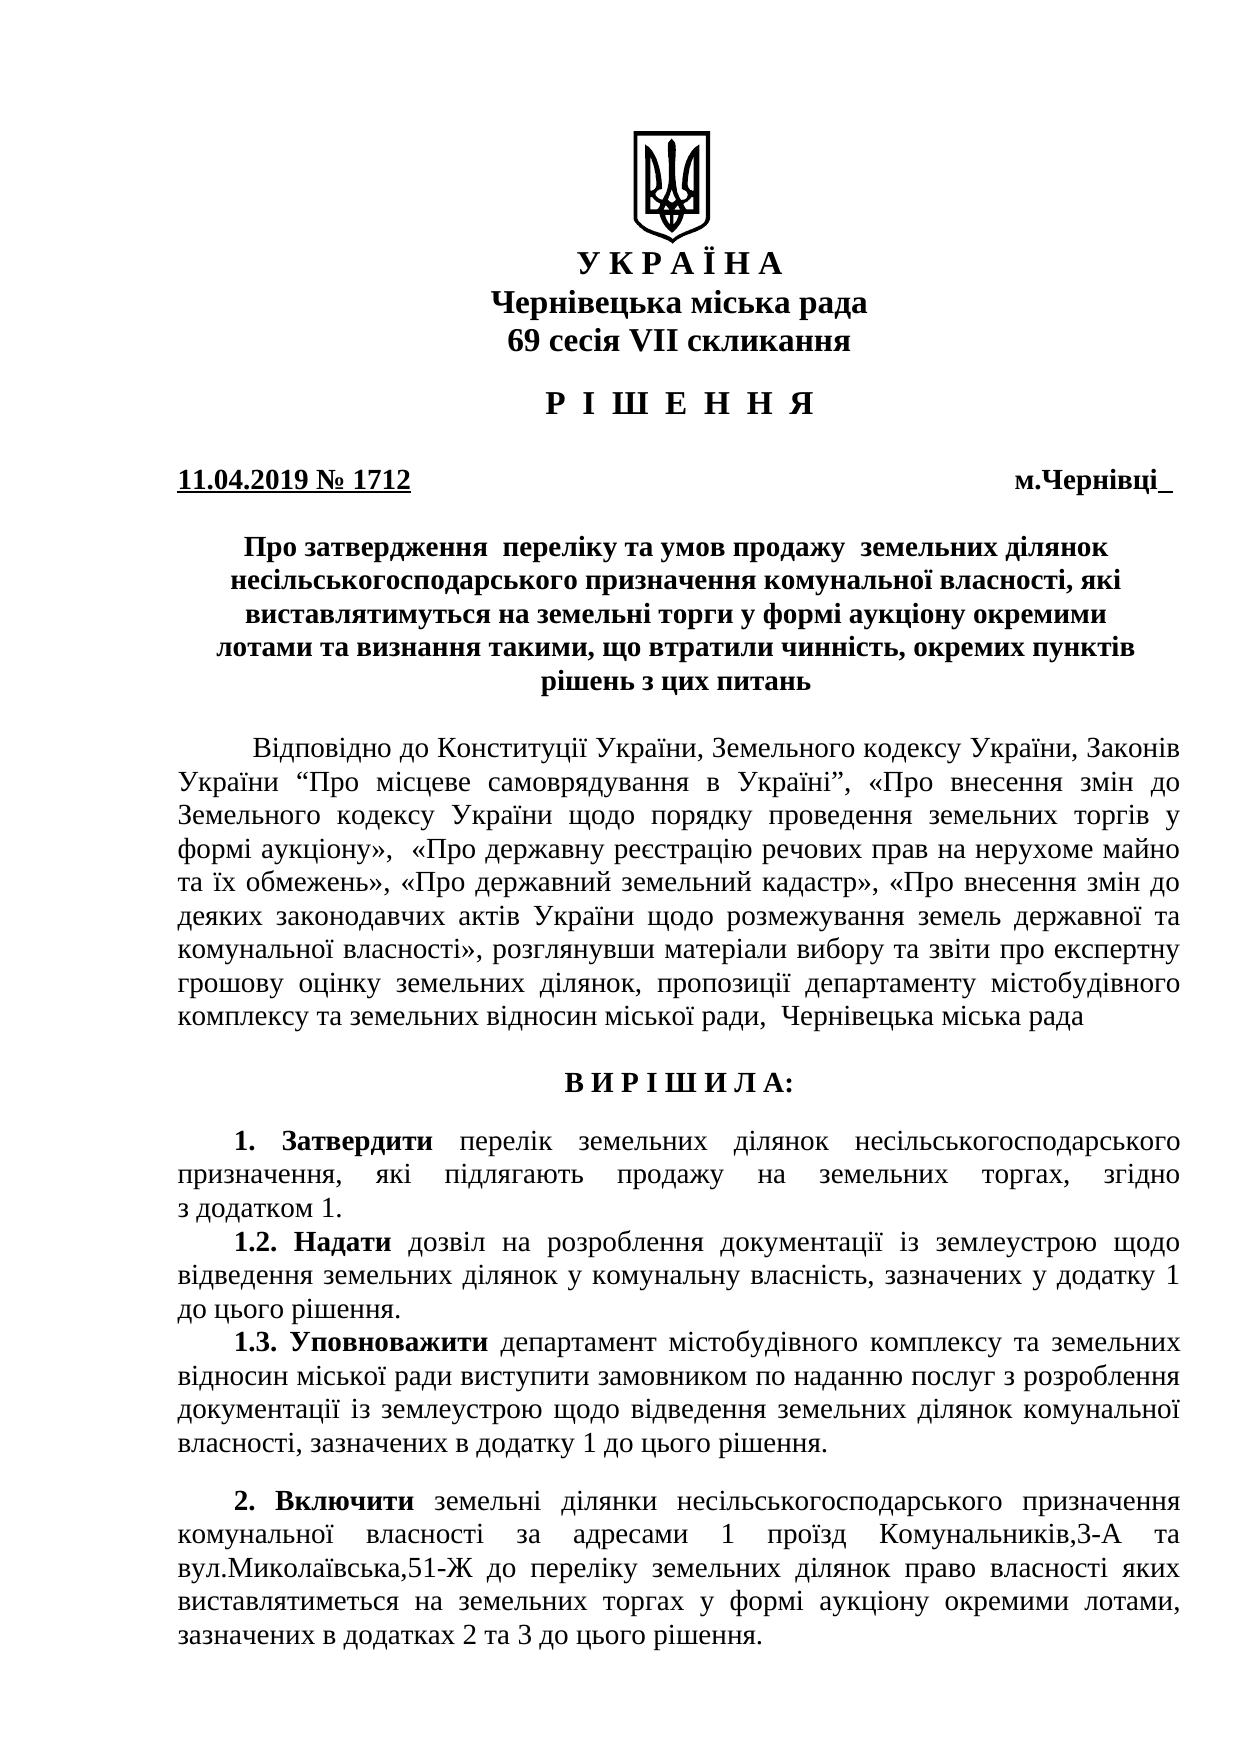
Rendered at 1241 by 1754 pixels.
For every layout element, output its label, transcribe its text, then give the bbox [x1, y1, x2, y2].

text 1.2. Надати дозвіл на розроблення документації із землеустрою щодо відведення земельних ділянок у комунальну власність, зазначених у додатку 1 до цього рішення. [177, 1224, 1181, 1324]
text 2. Включити земельні ділянки несільськогосподарського призначення комунальної власності за адресами 1 проїзд Комунальників,3-А та вул.Миколаївська,51-Ж до переліку земельних ділянок право власності яких виставлятиметься на земельних торгах у формі аукціону окремими лотами, зазначених в додатках 2 та 3 до цього рішення. [177, 1483, 1181, 1650]
text Відповідно до Конституції України, Земельного кодексу України, Законів України “Про місцеве самоврядування в Україні”, «Про внесення змін до Земельного кодексу України щодо порядку проведення земельних торгів у формі аукціону», «Про державну реєстрацію речових прав на нерухоме майно та їх обмежень», «Про державний земельний кадастр», «Про внесення змін до деяких законодавчих актів України щодо розмежування земель державної та комунальної власності», розглянувши матеріали вибору та звіти про експертну грошову оцінку земельних ділянок, пропозиції департаменту містобудівного комплексу та земельних відносин міської ради, Чернівецька міська рада [177, 730, 1181, 1032]
text 11.04.2019 № 1712 м.Чернівці [177, 462, 1181, 495]
text 69 сесія VІІ скликання [177, 320, 1181, 359]
text Чернівецька міська рада [177, 282, 1181, 320]
text У К Р А Ї Н А [177, 244, 1181, 282]
text В И Р І Ш И Л А: [177, 1066, 1181, 1099]
subtitle Р І Ш Е Н Н Я [177, 384, 1181, 422]
table_header Про затвердження переліку та умов продажу земельних ділянок несільськогосподарського призначення комунальної власності, які виставлятимуться на земельні торги у формі аукціону окремими лотами та визнання такими, що втратили чинність, окремих пунктів рішень з цих питань [189, 529, 1163, 697]
text 1. Затвердити перелік земельних ділянок несільськогосподарського призначення, які підлягають продажу на земельних торгах, згідно з додатком 1. [177, 1123, 1181, 1224]
text 1.3. Уповноважити департамент містобудівного комплексу та земельних відносин міської ради виступити замовником по наданню послуг з розроблення документації із землеустрою щодо відведення земельних ділянок комунальної власності, зазначених в додатку 1 до цього рішення. [177, 1324, 1181, 1458]
